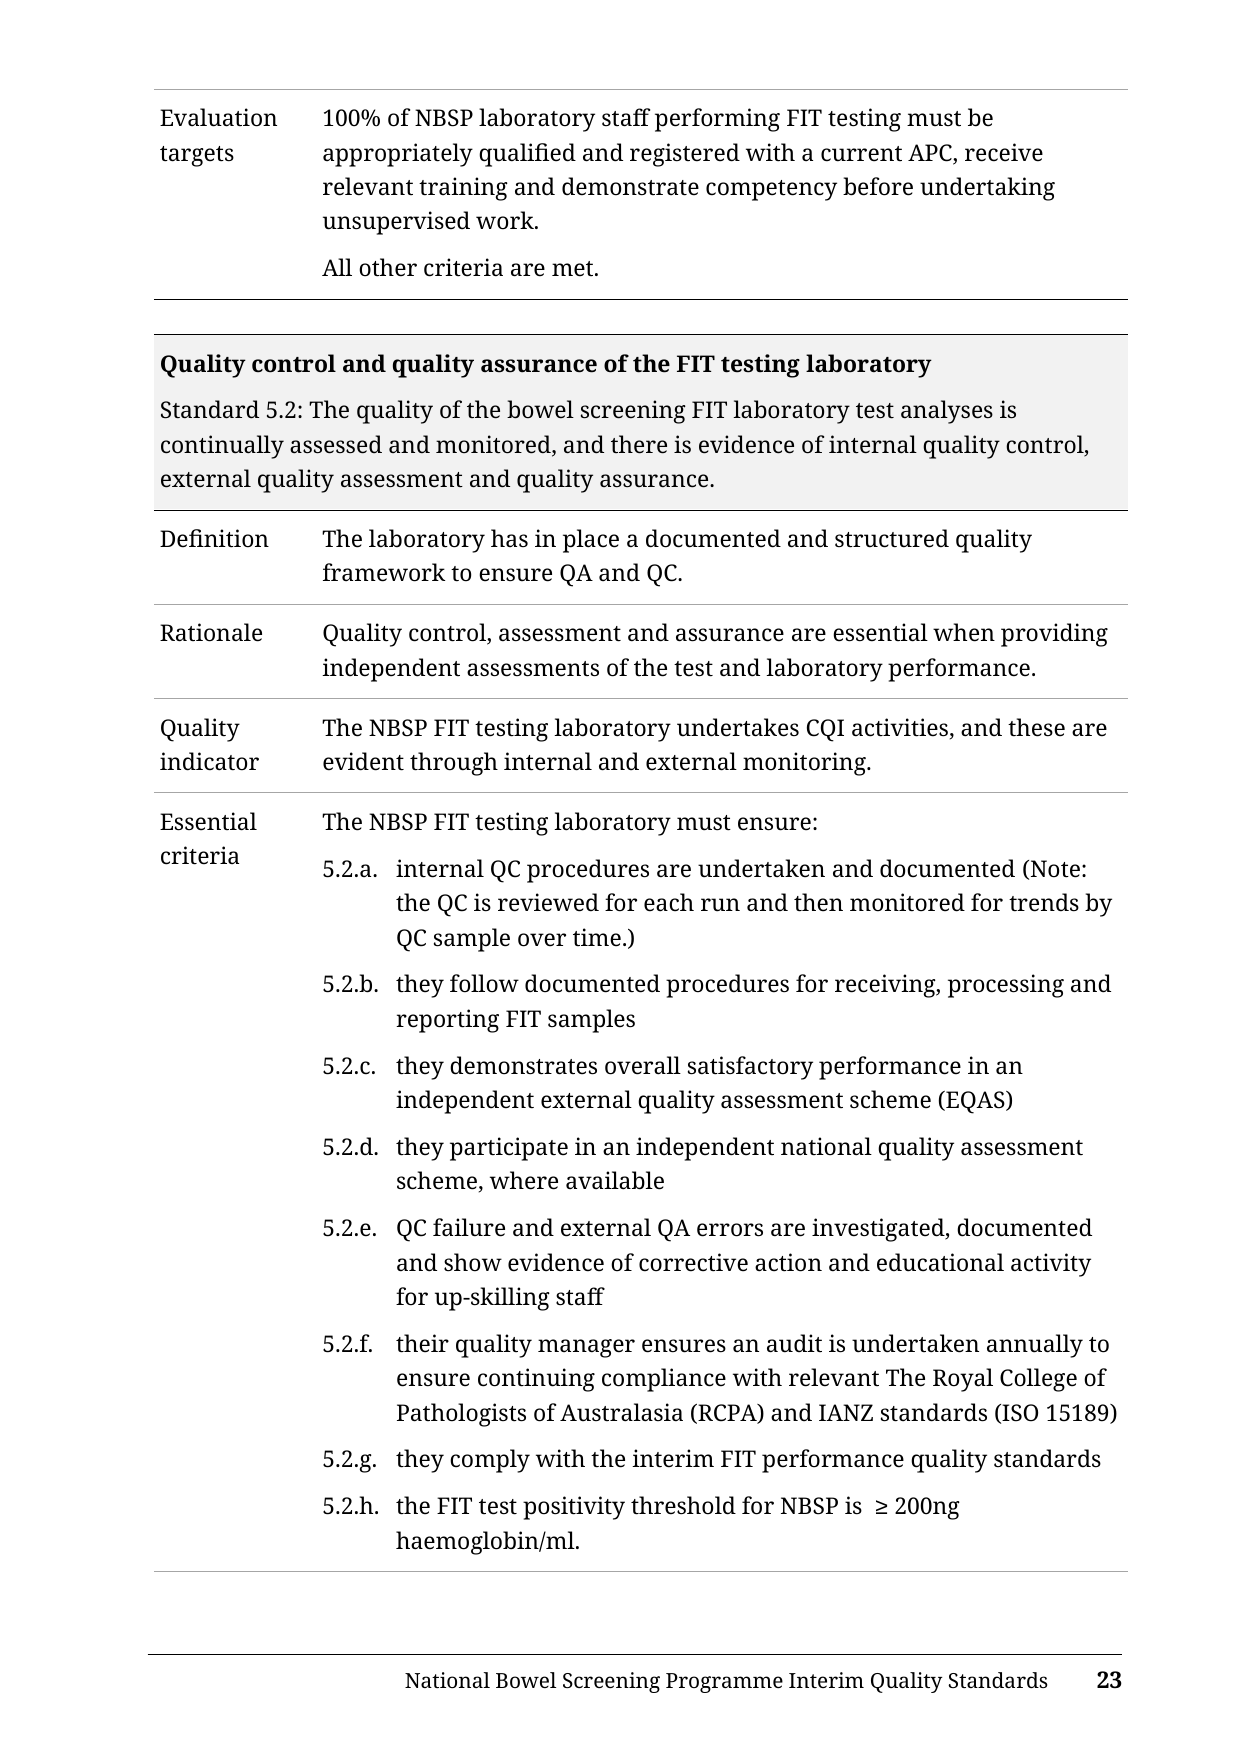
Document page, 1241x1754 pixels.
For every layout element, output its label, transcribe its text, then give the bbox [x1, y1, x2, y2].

table_header Quality control and quality assurance of the FIT testing laboratory Standard 5.2: The quality of the bowel screening FIT laboratory test analyses is continually assessed and monitored, and there is evidence of internal quality control, external quality assessment and quality assurance. [154, 335, 1128, 509]
table_cell Definition [154, 511, 316, 604]
table_cell Essential criteria [154, 793, 316, 1571]
table_cell Rationale [154, 605, 316, 698]
table_cell The laboratory has in place a documented and structured quality framework to ensure QA and QC. [316, 511, 1128, 604]
table_cell The NBSP FIT testing laboratory must ensure: 5.2.a. internal QC procedures are undertaken and documented (Note: the QC is reviewed for each run and then monitored for trends by QC sample over time.) 5.2.b. they follow documented procedures for receiving, processing and reporting FIT samples 5.2.c. they demonstrates overall satisfactory performance in an independent external quality assessment scheme (EQAS) 5.2.d. they participate in an independent national quality assessment scheme, where available 5.2.e. QC failure and external QA errors are investigated, documented and show evidence of corrective action and educational activity for up-skilling staff 5.2.f. their quality manager ensures an audit is undertaken annually to ensure continuing compliance with relevant The Royal College of Pathologists of Australasia (RCPA) and IANZ standards (ISO 15189) 5.2.g. they comply with the interim FIT performance quality standards 5.2.h. the FIT test positivity threshold for NBSP is ≥ 200ng haemoglobin/ml. [316, 793, 1128, 1571]
table_cell Quality control, assessment and assurance are essential when providing independent assessments of the test and laboratory performance. [316, 605, 1128, 698]
table_cell Evaluation targets [154, 90, 316, 298]
table_cell 100% of NBSP laboratory staff performing FIT testing must be appropriately qualified and registered with a current APC, receive relevant training and demonstrate competency before undertaking unsupervised work. All other criteria are met. [316, 90, 1128, 298]
table_cell The NBSP FIT testing laboratory undertakes CQI activities, and these are evident through internal and external monitoring. [316, 699, 1128, 792]
table_cell Quality indicator [154, 699, 316, 792]
